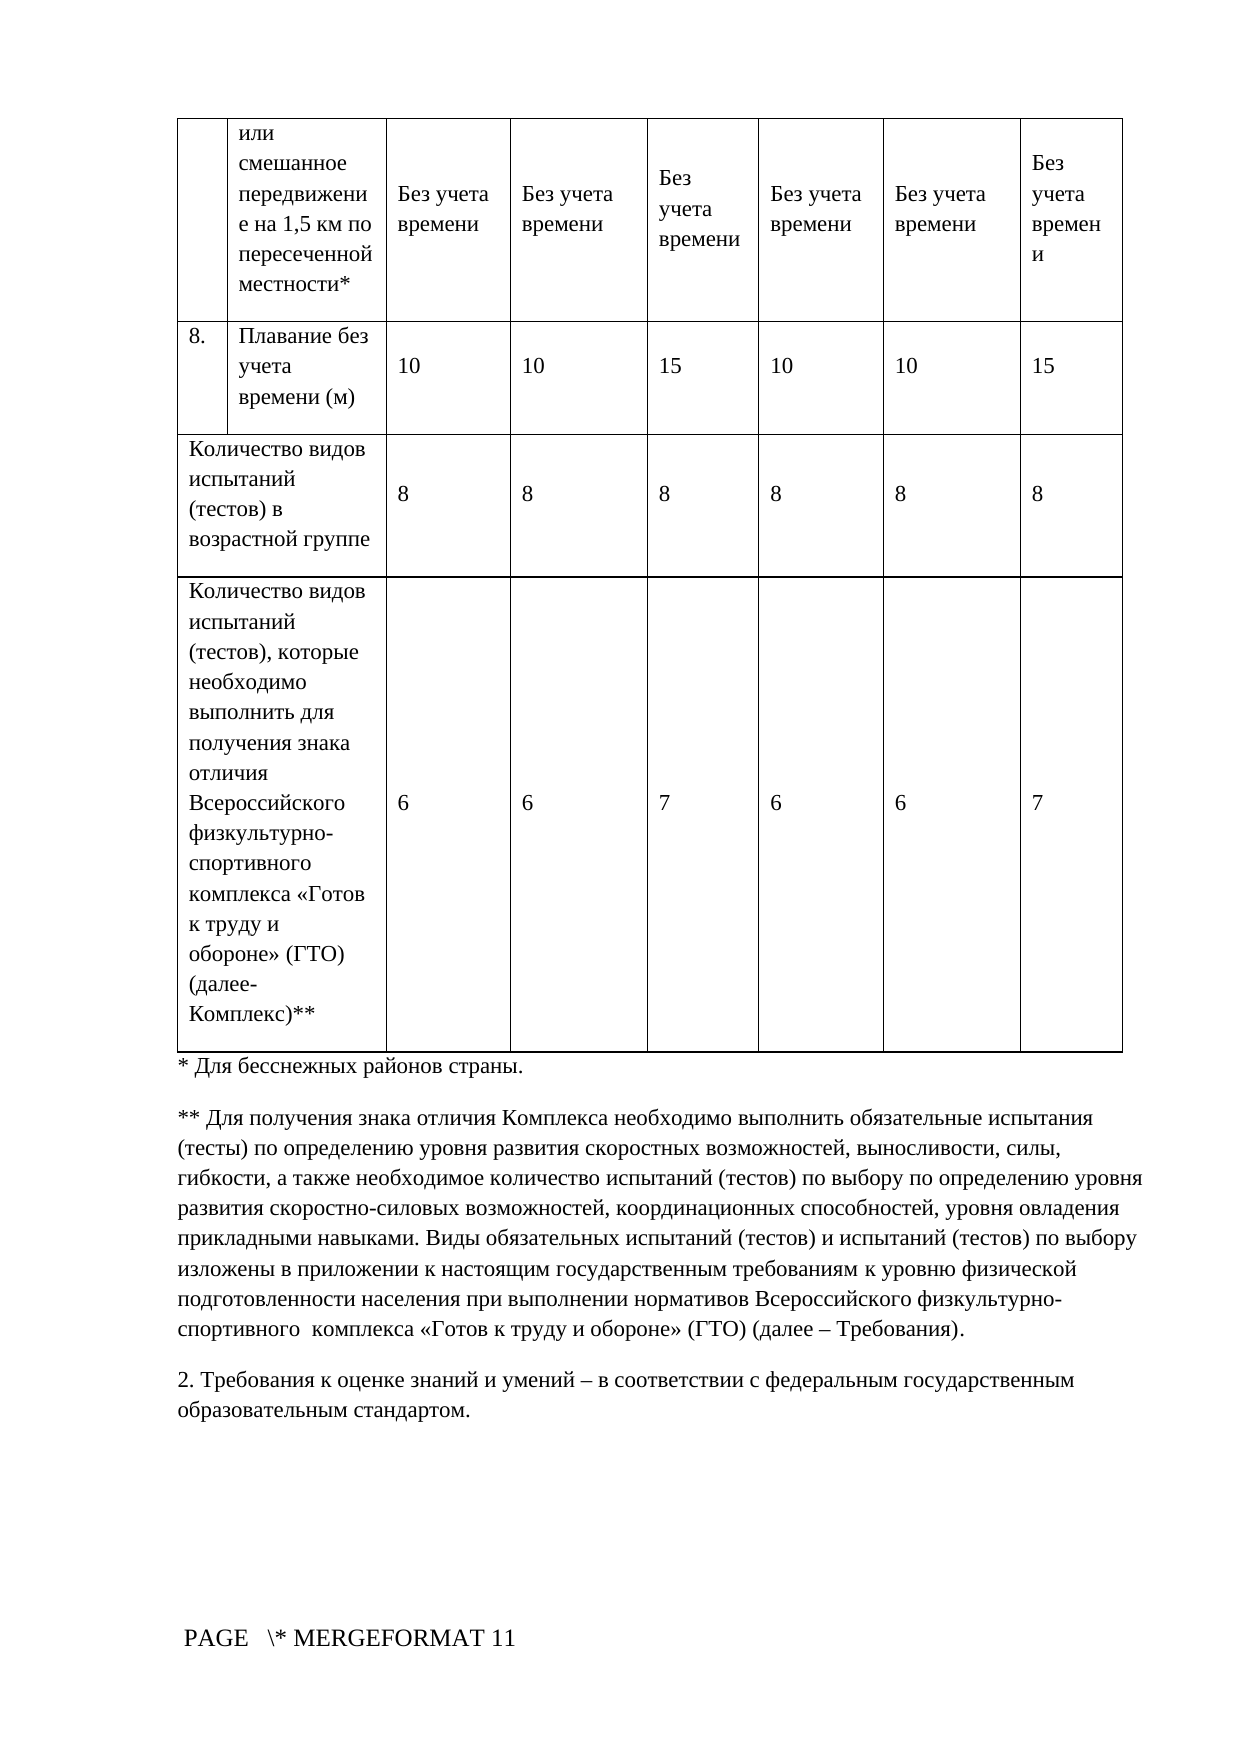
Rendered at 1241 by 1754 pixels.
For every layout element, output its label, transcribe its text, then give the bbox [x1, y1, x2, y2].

table_cell 6 [387, 578, 510, 1051]
table_cell Количество видов испытаний (тестов) в возрастной группе [178, 435, 386, 576]
table_cell 10 [511, 322, 647, 434]
table_cell 8 [1021, 435, 1122, 576]
table_cell 6 [511, 578, 647, 1051]
table_cell 8. [178, 322, 227, 434]
table_cell 8 [387, 435, 510, 576]
table_cell 15 [648, 322, 758, 434]
table_cell Без учета времени [1021, 119, 1122, 321]
table_cell Без учета времени [511, 119, 647, 321]
table_cell 8 [759, 435, 883, 576]
table_cell 7 [648, 578, 758, 1051]
table_cell Без учета времени [759, 119, 883, 321]
table_cell Без учета времени [387, 119, 510, 321]
table_cell 8 [884, 435, 1020, 576]
table_cell 8 [648, 435, 758, 576]
table_cell Количество видов испытаний (тестов), которые необходимо выполнить для получения знака отличия Всероссийского физкультурно-спортивного комплекса «Готов к труду и обороне» (ГТО) (далее- Комплекс)** [178, 578, 386, 1051]
table_cell 15 [1021, 322, 1122, 434]
table_cell 8 [511, 435, 647, 576]
table_cell 10 [884, 322, 1020, 434]
table_cell или смешанное передвижение на 1,5 км по пересеченной местности* [228, 119, 386, 321]
table_cell 10 [387, 322, 510, 434]
table_cell Без учета времени [648, 119, 758, 321]
table_cell 7 [1021, 578, 1122, 1051]
table_cell 6 [884, 578, 1020, 1051]
table_cell Плавание без учета времени (м) [228, 322, 386, 434]
table_cell 6 [759, 578, 883, 1051]
text 2. Требования к оценке знаний и умений – в соответствии с федеральным государственным образовательным стандартом. [177, 1366, 1152, 1423]
table_cell Без учета времени [884, 119, 1020, 321]
table_cell 10 [759, 322, 883, 434]
text * Для бесснежных районов страны. [177, 1052, 1152, 1079]
text ** Для получения знака отличия Комплекса необходимо выполнить обязательные испытания (тесты) по определению уровня развития скоростных возможностей, выносливости, силы, гибкости, а также необходимое количество испытаний (тестов) по выбору по определению уровня развития скоростно-силовых возможностей, координационных способностей, уровня овладения прикладными навыками. Виды обязательных испытаний (тестов) и испытаний (тестов) по выбору изложены в приложении к настоящим государственным требованиям к уровню физической подготовленности населения при выполнении нормативов Всероссийского физкультурно-спортивного комплекса «Готов к труду и обороне» (ГТО) (далее – Требования). [177, 1103, 1152, 1341]
